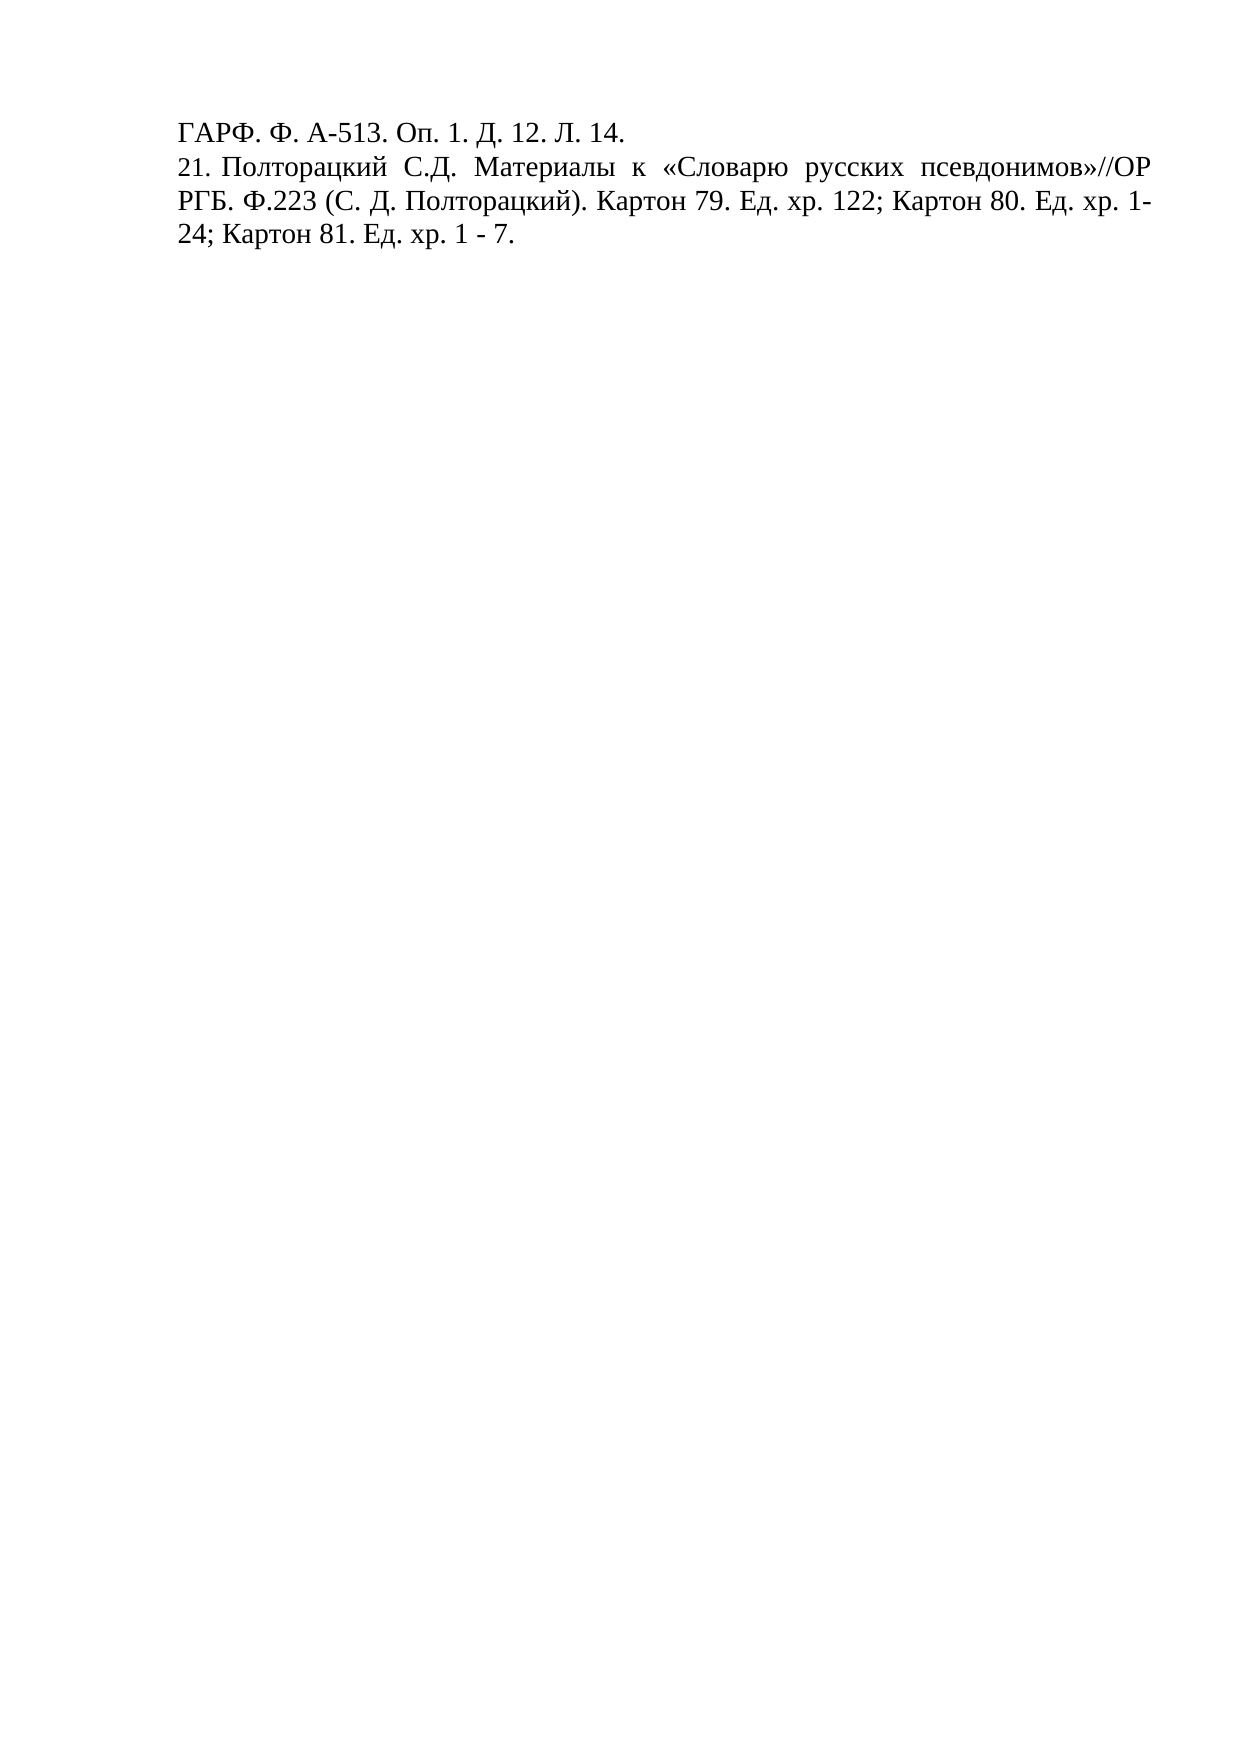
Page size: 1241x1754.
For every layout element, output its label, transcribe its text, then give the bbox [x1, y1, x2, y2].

list Полторацкий С.Д. Материалы к «Словарю русских псевдонимов»//ОР РГБ. Ф.223 (С. Д. Полторацкий). Картон 79. Ед. хр. 122; Картон 80. Ед. хр. 1- 24; Картон 81. Ед. хр. 1 - 7. [177, 149, 1152, 250]
text ГАРФ. Ф. А-513. Оп. 1. Д. 12. Л. 14. [177, 115, 1152, 149]
